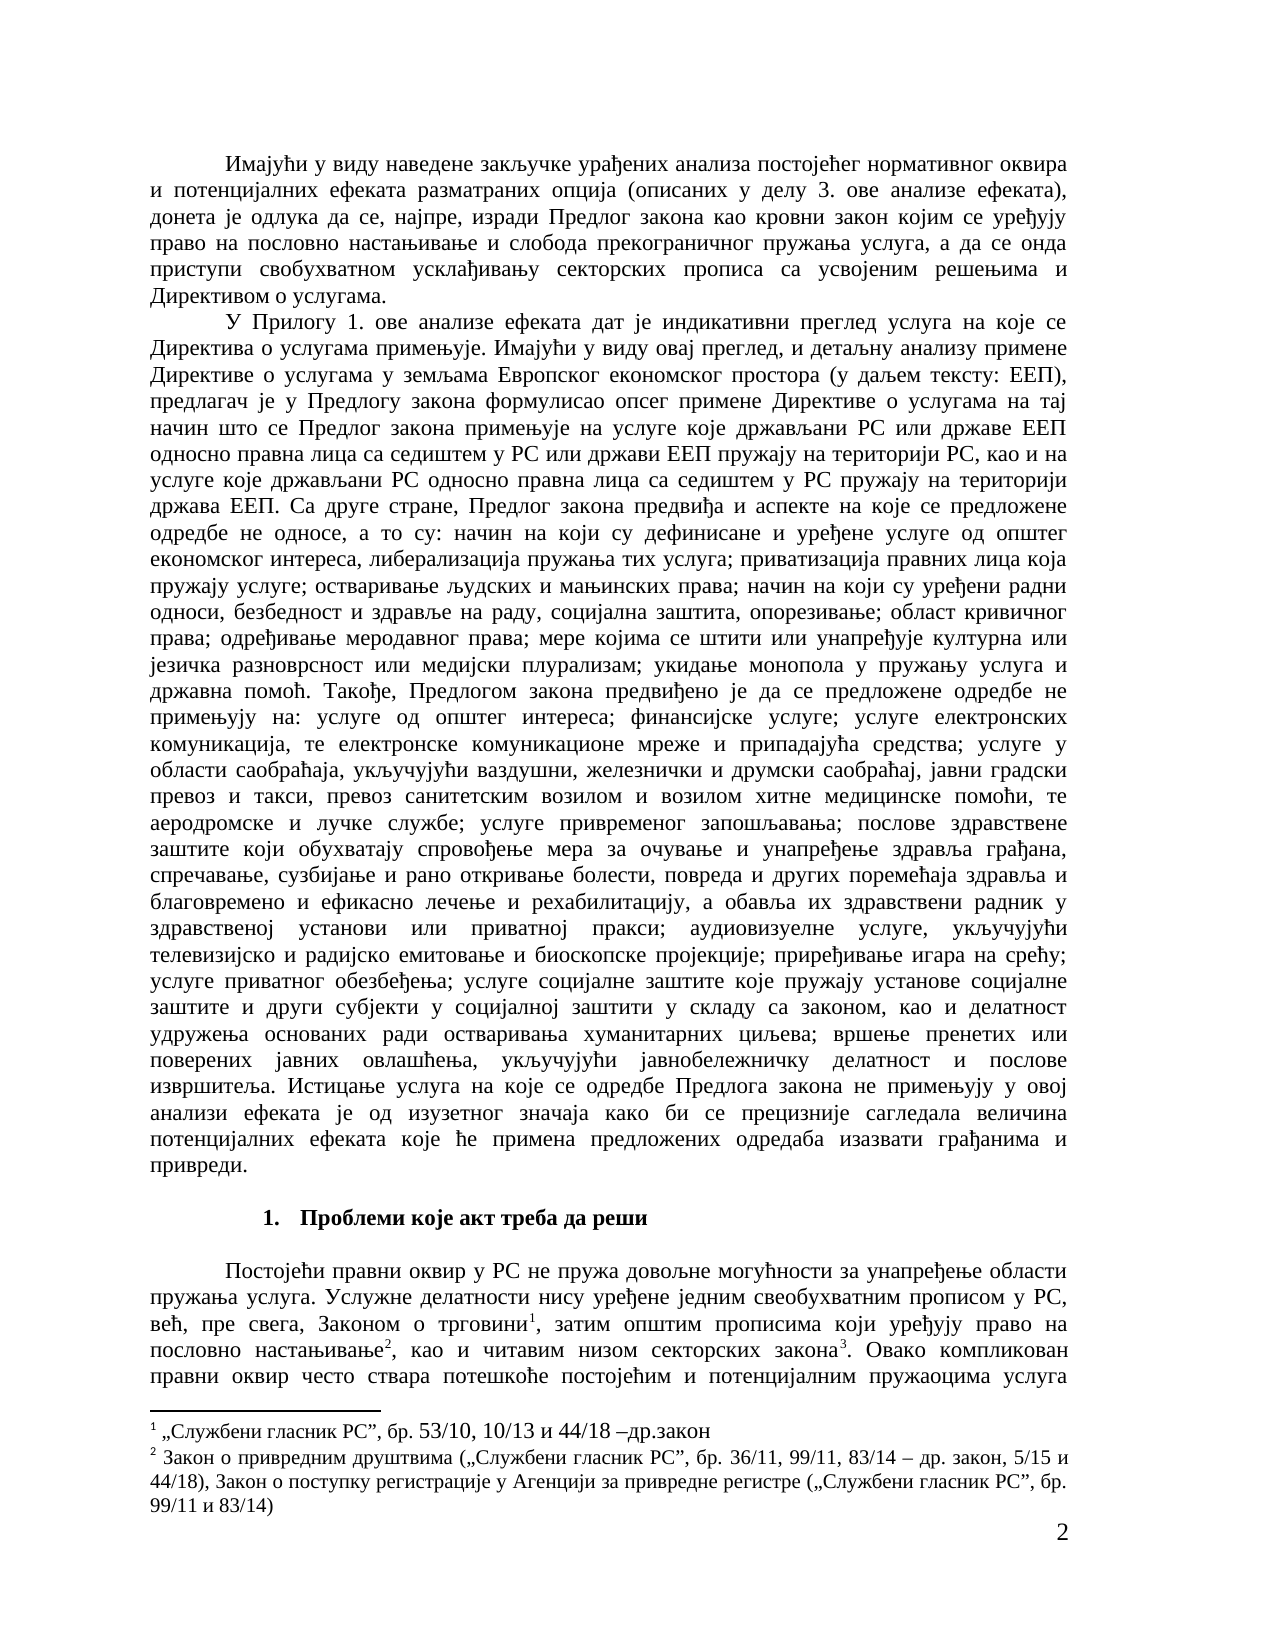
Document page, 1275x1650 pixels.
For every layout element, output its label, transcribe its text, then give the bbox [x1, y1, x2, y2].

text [150, 1257, 1069, 1389]
text Имајући у виду наведене закључке урађених анализа постојећег нормативног оквира и потенцијалних ефеката разматраних опција (описаних у делу 3. ове анализе ефеката), донета је одлука да се, најпре, изради Предлог закона као кровни закон којим се уређују право на пословно настањивање и слобода прекограничног пружања услуга, а да се онда приступи свобухватном усклађивању секторских прописа са усвојеним решењима и Директивом о услугама. [150, 150, 1069, 308]
text У Прилогу 1. ове анализе ефеката дат је индикативни преглед услуга на које се Директива о услугама примењује. Имајући у виду овај преглед, и детаљну анализу примене Директиве о услугама у земљама Европског економског простора (у даљем тексту: ЕЕП), предлагач је у Предлогу закона формулисао опсег примене Директиве о услугама на тај начин што се Предлог закона примењује на услуге које држављани РС или државе ЕЕП односно правна лица са седиштем у РС или држави ЕЕП пружају на територији РС, као и на услуге које држављани РС односно правна лица са седиштем у РС пружају на територији држава ЕЕП. Са друге стране, Предлог закона предвиђа и аспекте на које се предложене одредбе не односе, а то су: начин на који су дефинисане и уређене услуге од општег економског интереса, либерализација пружања тих услуга; приватизација правних лица која пружају услуге; остваривање људских и мањинских права; начин на који су уређени радни односи, безбедност и здравље на раду, социјална заштита, опорезивање; област кривичног права; одређивање меродавног права; мере којима се штити или унапређује културна или језичка разноврсност или медијски плурализам; укидање монопола у пружању услуга и државна помоћ. Такође, Предлогом закона предвиђено је да се предложене одредбе не примењују на: услуге од општег интереса; финансијске услуге; услуге електронских комуникација, те електронске комуникационе мреже и припадајућа средства; услуге у области саобраћаја, укључујући ваздушни, железнички и друмски саобраћај, јавни градски превоз и такси, превоз санитетским возилом и возилом хитне медицинске помоћи, те аеродромске и лучке службе; услуге привременог запошљавања; послове здравствене заштите који обухватају спровођење мера за очување и унапређење здравља грађана, спречавање, сузбијање и рано откривање болести, повреда и других поремећаја здравља и благовремено и ефикасно лечење и рехабилитацију, а обавља их здравствени радник у здравственој установи или приватној пракси; аудиовизуелне услуге, укључујући телевизијско и радијско емитовање и биоскопске пројекције; приређивање игара на срећу; услуге приватног обезбеђења; услуге социјалне заштите које пружају установе социјалне заштите и други субјекти у социјалној заштити у складу са законом, као и делатност удружења основаних ради остваривања хуманитарних циљева; вршење пренетих или поверених јавних овлашћења, укључујући јавнобележничку делатност и послове извршитеља. Истицање услуга на које се одредбе Предлога закона не примењују у овој анализи ефеката је од изузетног значаја како би се прецизније сагледала величина потенцијалних ефеката које ће примена предложених одредаба изазвати грађанима и привреди. [150, 308, 1069, 1178]
list Проблеми које акт треба да реши [262, 1204, 1069, 1231]
